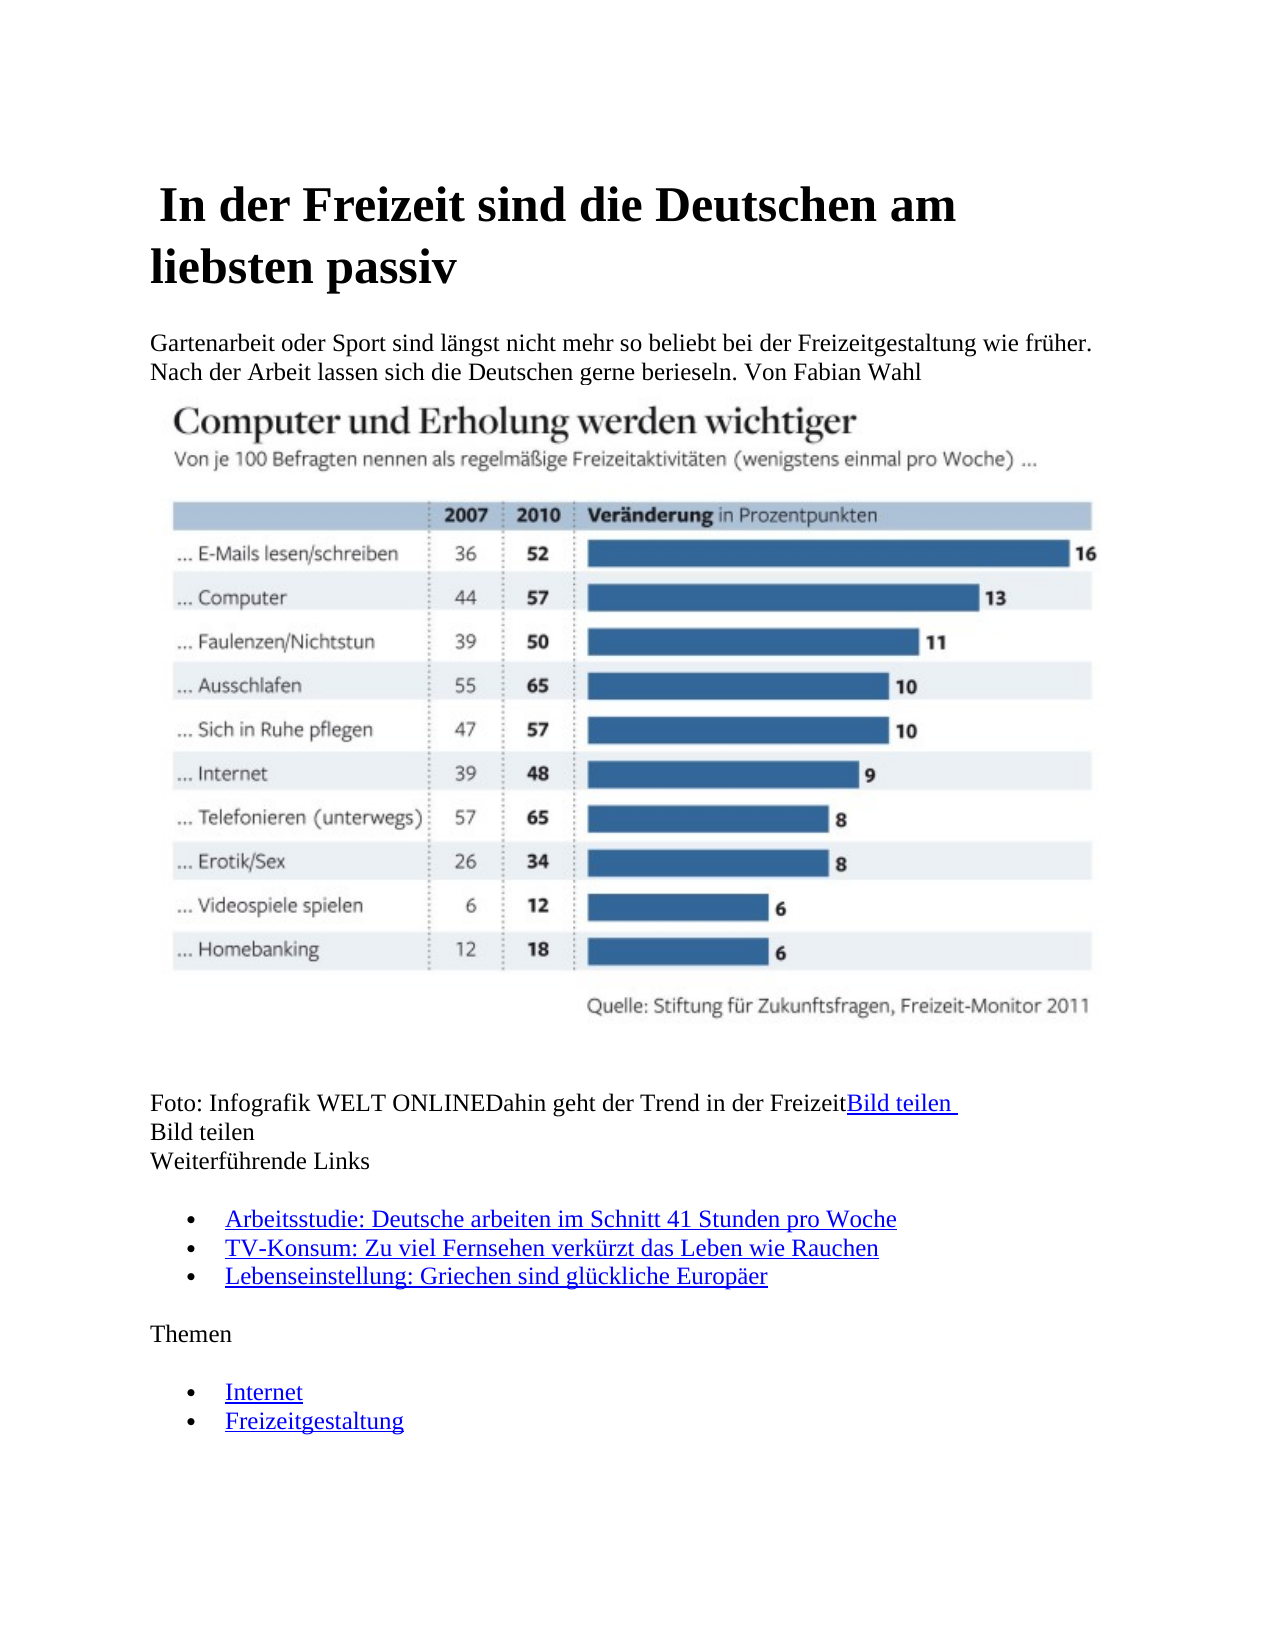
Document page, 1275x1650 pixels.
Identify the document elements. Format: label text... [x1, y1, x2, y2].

list Freizeitgestaltung [187, 1406, 1125, 1435]
list TV-Konsum: Zu viel Fernsehen verkürzt das Leben wie Rauchen [187, 1233, 1125, 1261]
list Lebenseinstellung: Griechen sind glückliche Europäer [187, 1261, 1125, 1290]
text Bild teilen [150, 1117, 1125, 1146]
subtitle In der Freizeit sind die Deutschen am liebsten passiv [150, 175, 1125, 294]
list Internet [187, 1377, 1125, 1406]
text Weiterführende Links [150, 1146, 1125, 1175]
text Themen [150, 1319, 1125, 1348]
list Arbeitsstudie: Deutsche arbeiten im Schnitt 41 Stunden pro Woche [187, 1204, 1125, 1233]
text Foto: Infografik WELT ONLINEDahin geht der Trend in der FreizeitBild teilen [150, 1088, 1125, 1117]
picture [150, 385, 1119, 1032]
